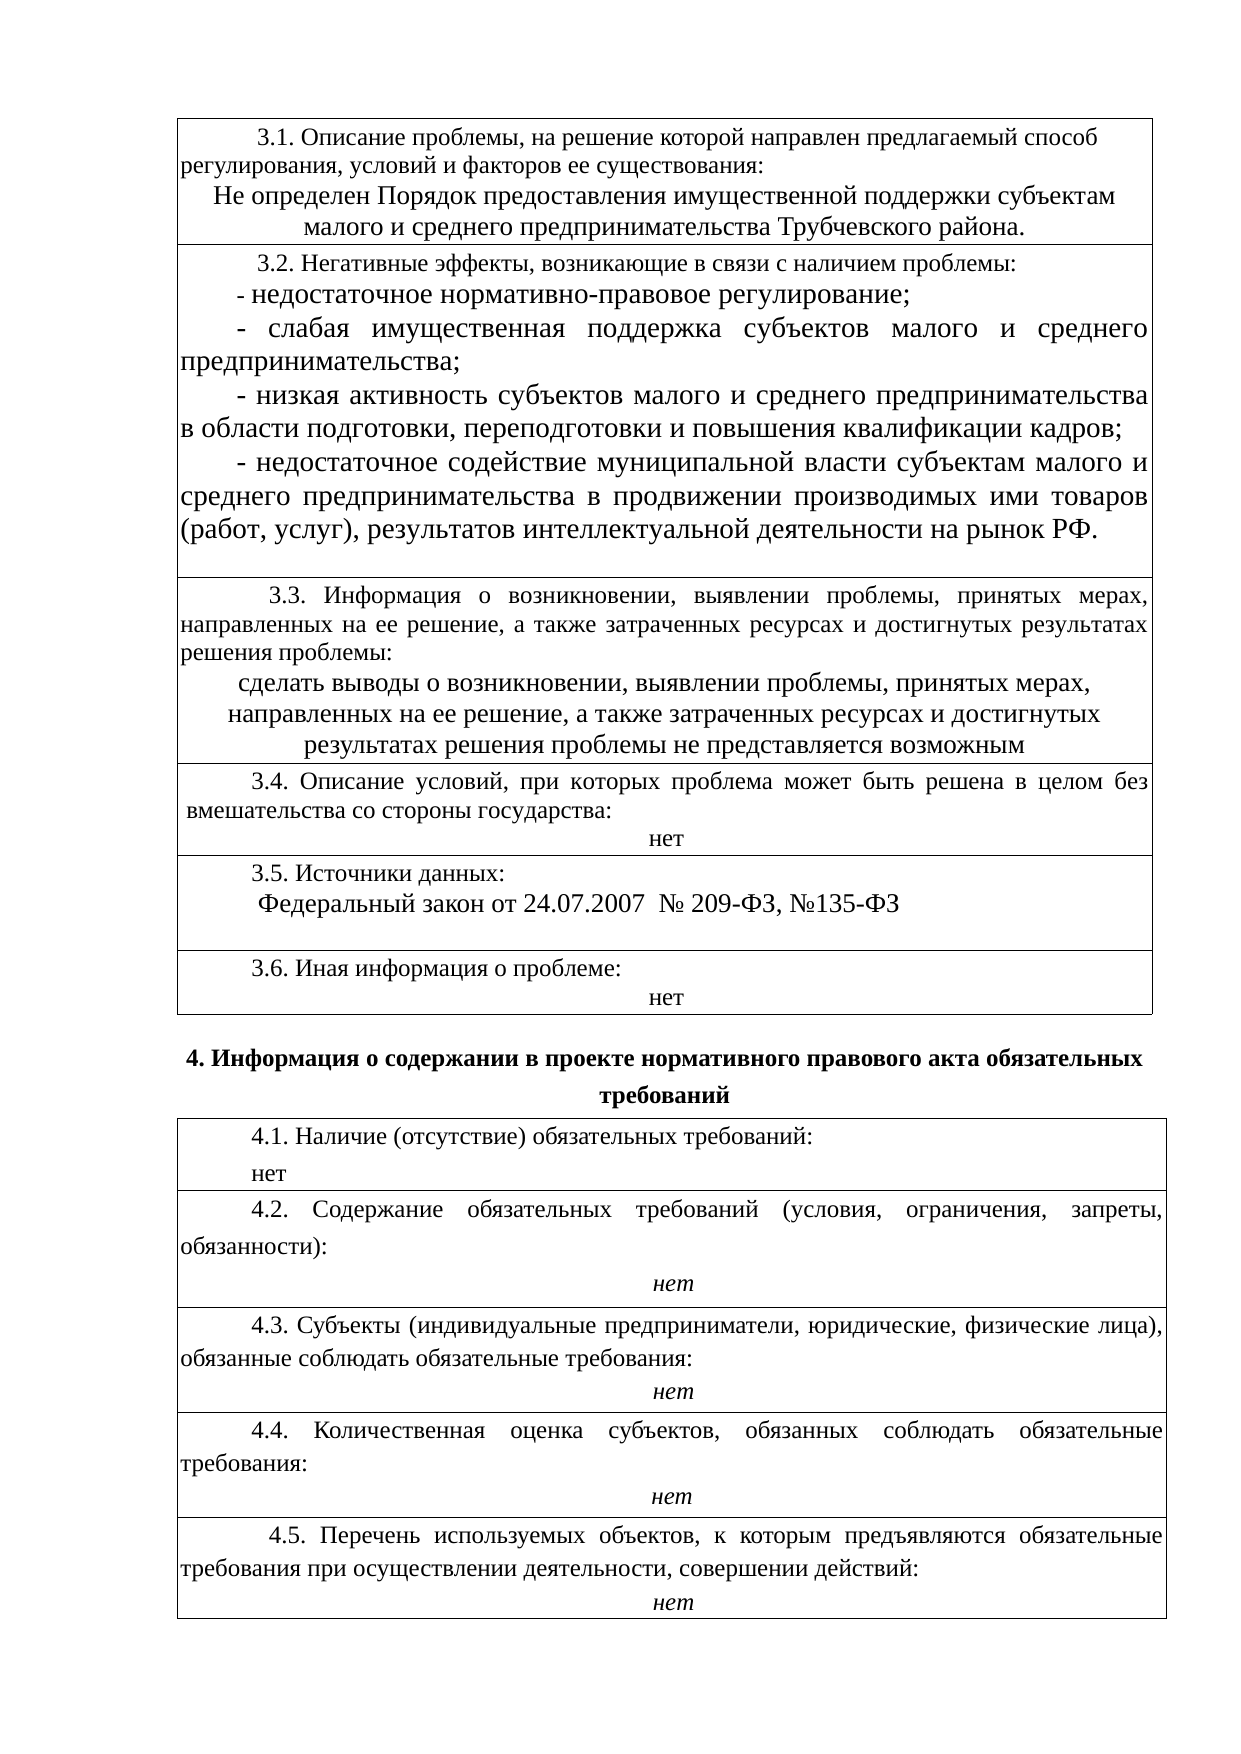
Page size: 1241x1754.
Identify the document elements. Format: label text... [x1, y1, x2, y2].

text 4. Информация о содержании в проекте нормативного правового акта обязательных требований [177, 1043, 1152, 1109]
table_cell 4.3. Субъекты (индивидуальные предприниматели, юридические, физические лица), обязанные соблюдать обязательные требования: нет [178, 1308, 1166, 1412]
table_cell 4.4. Количественная оценка субъектов, обязанных соблюдать обязательные требования: нет [178, 1413, 1166, 1517]
table_header 3.1. Описание проблемы, на решение которой направлен предлагаемый способ регулирования, условий и факторов ее существования: Не определен Порядок предоставления имущественной поддержки субъектам малого и среднего предпринимательства Трубчевского района. [178, 119, 1152, 244]
table_cell 3.5. Источники данных: Федеральный закон от 24.07.2007 № 209-ФЗ, №135-ФЗ [178, 856, 1152, 950]
table_cell 4.2. Содержание обязательных требований (условия, ограничения, запреты, обязанности): нет [178, 1191, 1166, 1307]
table_cell 3.4. Описание условий, при которых проблема может быть решена в целом без вмешательства со стороны государства: нет [178, 764, 1152, 855]
table_cell 3.3. Информация о возникновении, выявлении проблемы, принятых мерах, направленных на ее решение, а также затраченных ресурсах и достигнутых результатах решения проблемы: сделать выводы о возникновении, выявлении проблемы, принятых мерах, направленных на ее решение, а также затраченных ресурсах и достигнутых результатах решения проблемы не представляется возможным [178, 578, 1152, 762]
table_cell 3.2. Негативные эффекты, возникающие в связи с наличием проблемы: - недостаточное нормативно-правовое регулирование; - слабая имущественная поддержка субъектов малого и среднего предпринимательства; - низкая активность субъектов малого и среднего предпринимательства в области подготовки, переподготовки и повышения квалификации кадров; - недостаточное содействие муниципальной власти субъектам малого и среднего предпринимательства в продвижении производимых ими товаров (работ, услуг), результатов интеллектуальной деятельности на рынок РФ. [178, 245, 1152, 576]
table_cell 3.6. Иная информация о проблеме: нет [178, 951, 1152, 1014]
table_cell 4.5. Перечень используемых объектов, к которым предъявляются обязательные требования при осуществлении деятельности, совершении действий: нет [178, 1518, 1166, 1618]
table_header 4.1. Наличие (отсутствие) обязательных требований: нет [178, 1119, 1166, 1190]
